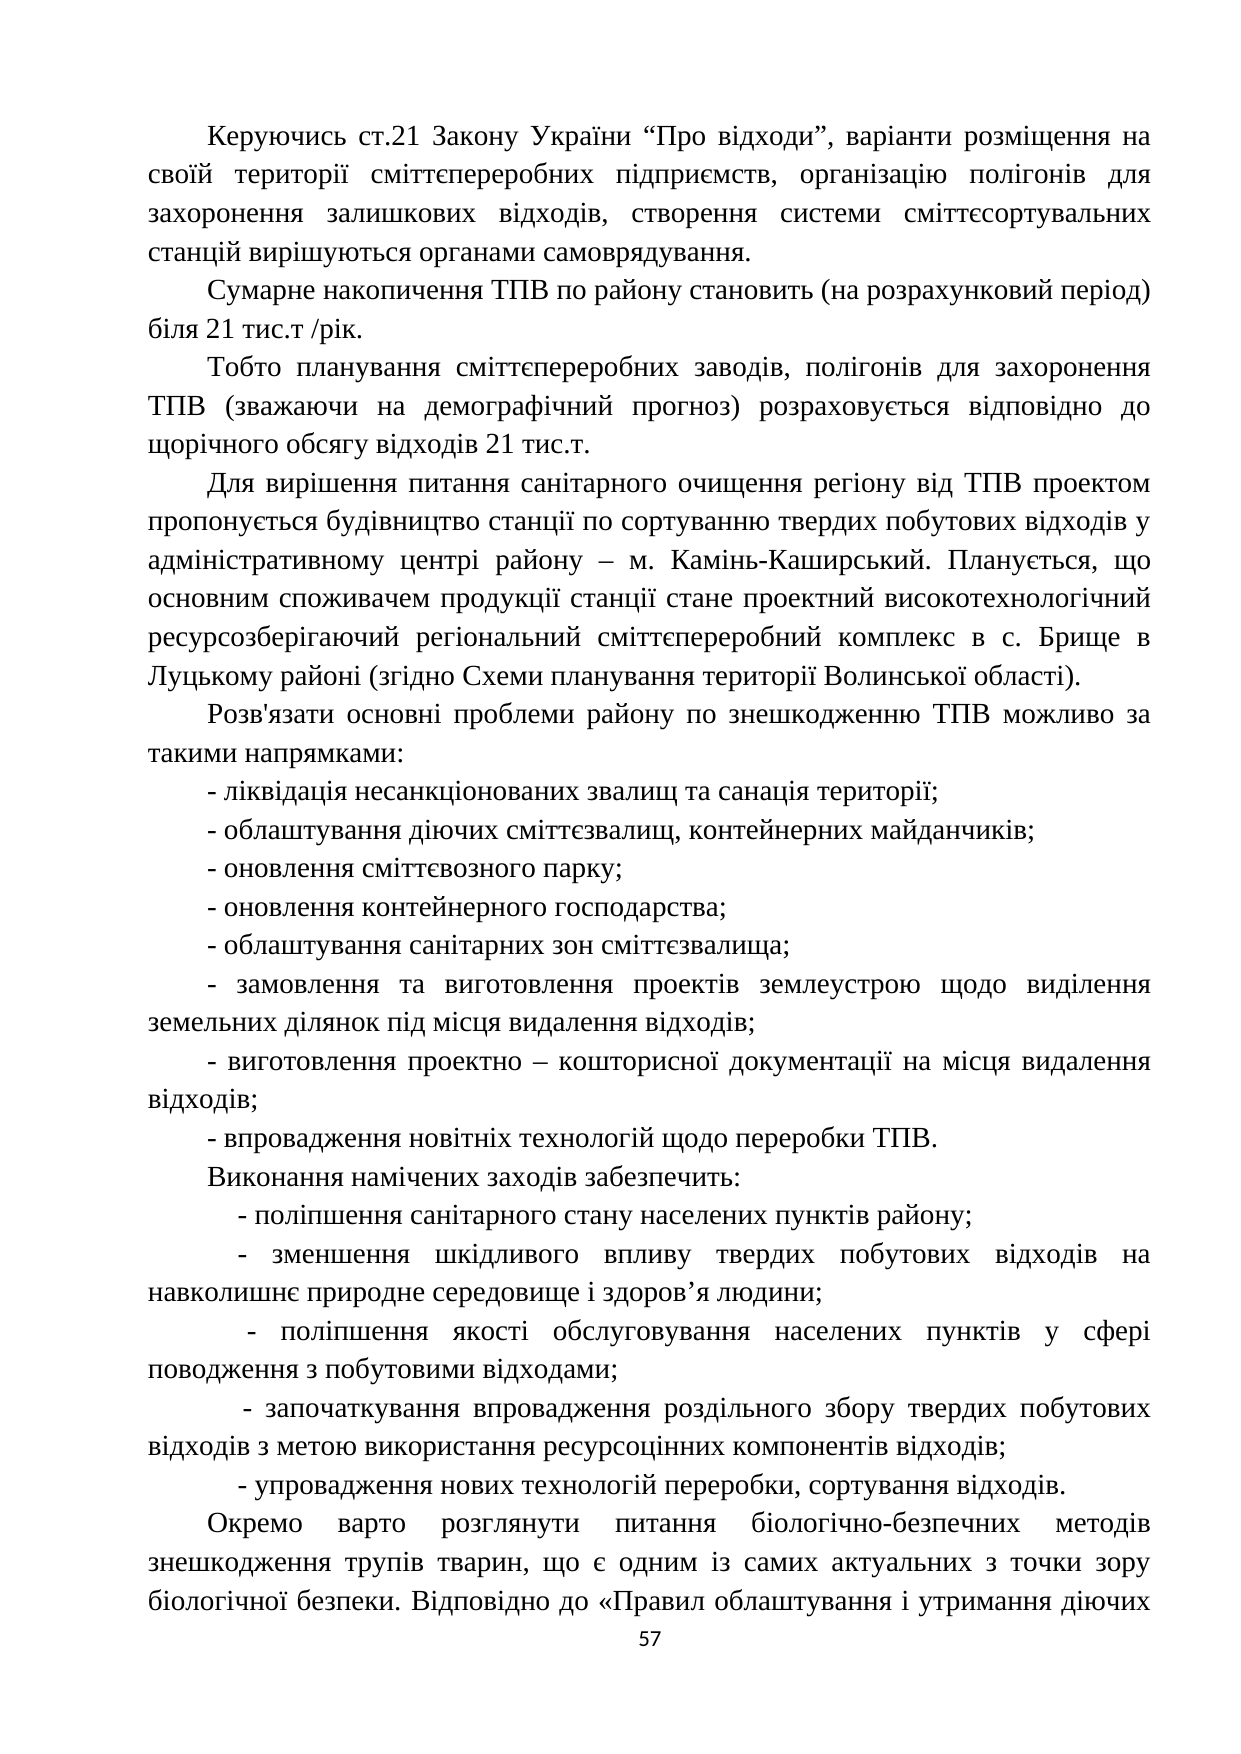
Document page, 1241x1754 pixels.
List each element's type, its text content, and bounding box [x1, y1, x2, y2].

list - упровадження нових технологій переробки, сортування відходів. [148, 1467, 1152, 1501]
text - облаштування діючих сміттєзвалищ, контейнерних майданчиків; [148, 812, 1152, 845]
text Виконання намічених заходів забезпечить: [148, 1159, 1152, 1192]
list - зменшення шкідливого впливу твердих побутових відходів на навколишнє природне середовище і здоров’я людини; [148, 1236, 1152, 1308]
list - поліпшення санітарного стану населених пунктів району; [148, 1197, 1152, 1231]
list - поліпшення якості обслуговування населених пунктів у сфері поводження з побутовими відходами; [148, 1313, 1152, 1385]
list - започаткування впровадження роздільного збору твердих побутових відходів з метою використання ресурсоцінних компонентів відходів; [148, 1390, 1152, 1462]
text Розв'язати основні проблеми району по знешкодженню ТПВ можливо за такими напрямками: [148, 696, 1152, 768]
text - замовлення та виготовлення проектів землеустрою щодо виділення земельних ділянок під місця видалення відходів; [148, 966, 1152, 1038]
text - облаштування санітарних зон сміттєзвалища; [148, 927, 1152, 961]
text Для вирішення питання санітарного очищення регіону від ТПВ проектом пропонується будівництво станції по сортуванню твердих побутових відходів у адміністративному центрі району – м. Камінь-Каширський. Планується, що основним споживачем продукції станції стане проектний високотехнологічний ресурсозберігаючий регіональний сміттєпереробний комплекс в с. Брище в Луцькому районі (згідно Схеми планування території Волинської області). [148, 465, 1152, 691]
text Тобто планування сміттєпереробних заводів, полігонів для захоронення ТПВ (зважаючи на демографічний прогноз) розраховується відповідно до щорічного обсягу відходів 21 тис.т. [148, 349, 1152, 460]
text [148, 1506, 1152, 1616]
text - виготовлення проектно – кошторисної документації на місця видалення відходів; [148, 1043, 1152, 1115]
text Керуючись ст.21 Закону України “Про відходи”, варіанти розміщення на своїй території сміттєпереробних підприємств, організацію полігонів для захоронення залишкових відходів, створення системи сміттєсортувальних станцій вирішуються органами самоврядування. [148, 118, 1152, 267]
text - оновлення контейнерного господарства; [148, 889, 1152, 922]
text - впровадження новітніх технологій щодо переробки ТПВ. [148, 1120, 1152, 1154]
text - ліквідація несанкціонованих звалищ та санація території; [148, 773, 1152, 807]
text Сумарне накопичення ТПВ по району становить (на розрахунковий період) біля 21 тис.т /рік. [148, 272, 1152, 344]
text - оновлення сміттєвозного парку; [148, 850, 1152, 884]
